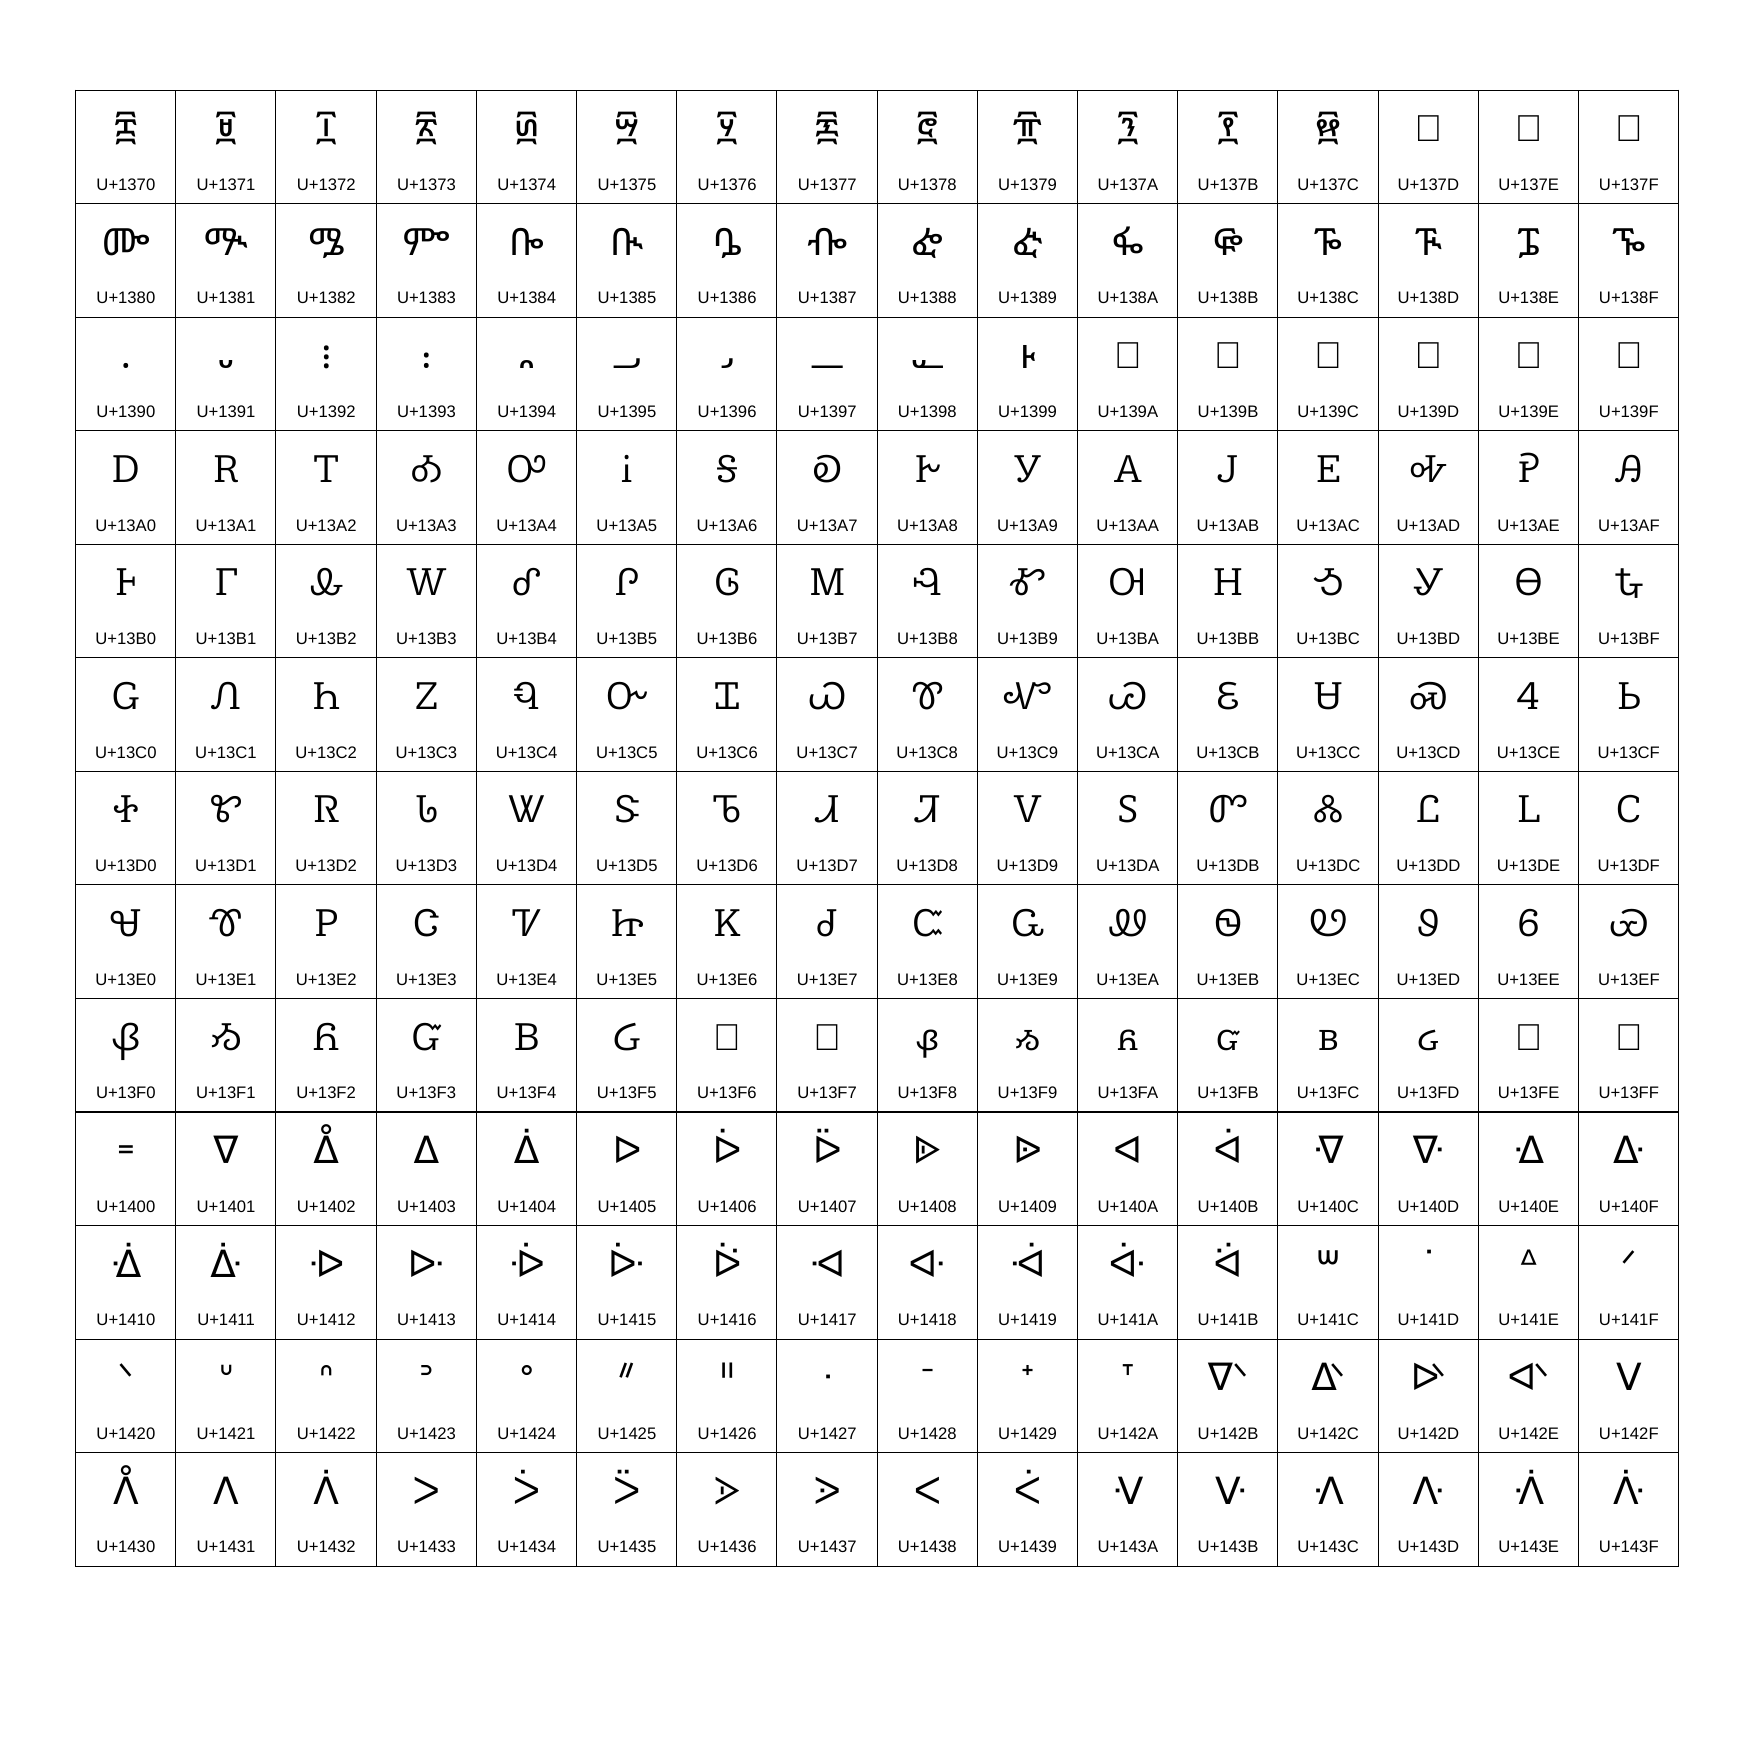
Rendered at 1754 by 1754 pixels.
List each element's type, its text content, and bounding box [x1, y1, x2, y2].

table_cell Ꭹ U+13A9 [978, 431, 1077, 544]
table_cell Ꮠ U+13D0 [76, 772, 175, 884]
table_cell ᐭ U+142D [1379, 1340, 1478, 1452]
table_cell ᐹ U+1439 [978, 1453, 1077, 1566]
table_cell ᎅ U+1385 [577, 204, 676, 317]
table_cell Ꮥ U+13D5 [577, 772, 676, 884]
table_cell Ꭴ U+13A4 [477, 431, 576, 544]
table_cell Ꮙ U+13C9 [978, 658, 1077, 771]
table_cell ᏾ U+13FE [1479, 999, 1578, 1111]
table_cell Ꭶ U+13A6 [677, 431, 776, 544]
table_cell ᎊ U+138A [1078, 204, 1177, 317]
table_cell Ꮁ U+13B1 [176, 545, 275, 657]
table_cell ᐕ U+1415 [577, 1226, 676, 1338]
table_cell ᐿ U+143F [1579, 1453, 1678, 1566]
table_cell ᎔ U+1394 [477, 318, 576, 430]
table_cell ᎘ U+1398 [878, 318, 977, 430]
table_cell ᐉ U+1409 [978, 1113, 1077, 1225]
table_cell Ꮘ U+13C8 [878, 658, 977, 771]
table_cell Ꮱ U+13E1 [176, 885, 275, 998]
table_cell Ꮌ U+13BC [1278, 545, 1378, 657]
table_cell ᎗ U+1397 [777, 318, 877, 430]
table_cell ᐩ U+1429 [978, 1340, 1077, 1452]
table_cell Ꮏ U+13BF [1579, 545, 1678, 657]
table_cell ᎉ U+1389 [978, 204, 1077, 317]
table_cell ፽ U+137D [1379, 91, 1478, 203]
table_cell ᐘ U+1418 [878, 1226, 977, 1338]
table_cell ᎁ U+1381 [176, 204, 275, 317]
table_cell ፲ U+1372 [276, 91, 376, 203]
table_cell ᐋ U+140B [1178, 1113, 1277, 1225]
table_cell ፴ U+1374 [477, 91, 576, 203]
table_cell Ꮨ U+13D8 [878, 772, 977, 884]
table_cell ፷ U+1377 [777, 91, 877, 203]
table_cell ᏽ U+13FD [1379, 999, 1478, 1111]
table_cell ᐲ U+1432 [276, 1453, 376, 1566]
table_cell ᐼ U+143C [1278, 1453, 1378, 1566]
table_cell Ꮬ U+13DC [1278, 772, 1378, 884]
table_cell Ꮒ U+13C2 [276, 658, 376, 771]
table_cell Ꮣ U+13D3 [377, 772, 476, 884]
table_cell Ꮶ U+13E6 [677, 885, 776, 998]
table_cell ᐊ U+140A [1078, 1113, 1177, 1225]
table_cell Ꮧ U+13D7 [777, 772, 877, 884]
table_cell ᐡ U+1421 [176, 1340, 275, 1452]
table_cell Ꭵ U+13A5 [577, 431, 676, 544]
table_cell Ꮳ U+13E3 [377, 885, 476, 998]
table_cell Ꮈ U+13B8 [878, 545, 977, 657]
table_cell ᐸ U+1438 [878, 1453, 977, 1566]
table_cell ᎕ U+1395 [577, 318, 676, 430]
table_cell Ꮽ U+13ED [1379, 885, 1478, 998]
table_cell ፼ U+137C [1278, 91, 1378, 203]
table_cell Ꮾ U+13EE [1479, 885, 1578, 998]
table_cell ᐃ U+1403 [377, 1113, 476, 1225]
table_cell Ꮝ U+13CD [1379, 658, 1478, 771]
table_cell ፸ U+1378 [878, 91, 977, 203]
table_cell Ꭲ U+13A2 [276, 431, 376, 544]
table_cell Ꭷ U+13A7 [777, 431, 877, 544]
table_cell Ꮅ U+13B5 [577, 545, 676, 657]
table_cell ᎍ U+138D [1379, 204, 1478, 317]
table_cell ᎛ U+139B [1178, 318, 1277, 430]
table_cell Ꮯ U+13DF [1579, 772, 1678, 884]
table_cell Ꮟ U+13CF [1579, 658, 1678, 771]
table_cell ᐌ U+140C [1278, 1113, 1378, 1225]
table_cell Ꮤ U+13D4 [477, 772, 576, 884]
table_cell ᎇ U+1387 [777, 204, 877, 317]
table_cell Ꮓ U+13C3 [377, 658, 476, 771]
table_cell Ꮞ U+13CE [1479, 658, 1578, 771]
table_cell ᐫ U+142B [1178, 1340, 1277, 1452]
table_cell ᐚ U+141A [1078, 1226, 1177, 1338]
table_cell ᐳ U+1433 [377, 1453, 476, 1566]
table_cell ᐍ U+140D [1379, 1113, 1478, 1225]
table_cell Ꭽ U+13AD [1379, 431, 1478, 544]
table_cell ᐾ U+143E [1479, 1453, 1578, 1566]
table_cell ᏿ U+13FF [1579, 999, 1678, 1111]
table_cell ᎋ U+138B [1178, 204, 1277, 317]
table_cell ᐦ U+1426 [677, 1340, 776, 1452]
table_cell ፻ U+137B [1178, 91, 1277, 203]
table_cell ᏹ U+13F9 [978, 999, 1077, 1111]
table_cell Ꮀ U+13B0 [76, 545, 175, 657]
table_cell ᎎ U+138E [1479, 204, 1578, 317]
table_cell ᎙ U+1399 [978, 318, 1077, 430]
table_cell Ꭸ U+13A8 [878, 431, 977, 544]
table_cell ᐯ U+142F [1579, 1340, 1678, 1452]
table_cell ᎌ U+138C [1278, 204, 1378, 317]
table_cell Ꮖ U+13C6 [677, 658, 776, 771]
table_cell ᐵ U+1435 [577, 1453, 676, 1566]
table_cell ᐮ U+142E [1479, 1340, 1578, 1452]
table_cell ᎐ U+1390 [76, 318, 175, 430]
table_cell Ꮲ U+13E2 [276, 885, 376, 998]
table_cell ᐏ U+140F [1579, 1113, 1678, 1225]
table_cell ᐟ U+141F [1579, 1226, 1678, 1338]
table_cell Ꭾ U+13AE [1479, 431, 1578, 544]
table_cell Ꮆ U+13B6 [677, 545, 776, 657]
table_cell ፰ U+1370 [76, 91, 175, 203]
table_cell Ꮮ U+13DE [1479, 772, 1578, 884]
table_cell Ꮊ U+13BA [1078, 545, 1177, 657]
table_cell Ꮿ U+13EF [1579, 885, 1678, 998]
table_cell ᐰ U+1430 [76, 1453, 175, 1566]
table_cell ᐶ U+1436 [677, 1453, 776, 1566]
table_cell Ꮺ U+13EA [1078, 885, 1177, 998]
table_cell ᎖ U+1396 [677, 318, 776, 430]
table_cell ᐴ U+1434 [477, 1453, 576, 1566]
table_cell ᎜ U+139C [1278, 318, 1378, 430]
table_cell ᐣ U+1423 [377, 1340, 476, 1452]
table_cell Ꮪ U+13DA [1078, 772, 1177, 884]
table_cell Ꮛ U+13CB [1178, 658, 1277, 771]
table_cell Ꮸ U+13E8 [878, 885, 977, 998]
table_cell Ꭱ U+13A1 [176, 431, 275, 544]
table_cell ᐨ U+1428 [878, 1340, 977, 1452]
table_cell Ꮂ U+13B2 [276, 545, 376, 657]
table_cell ᐧ U+1427 [777, 1340, 877, 1452]
table_cell Ᏽ U+13F5 [577, 999, 676, 1111]
table_cell ᐢ U+1422 [276, 1340, 376, 1452]
table_cell ᐅ U+1405 [577, 1113, 676, 1225]
table_cell ፳ U+1373 [377, 91, 476, 203]
table_cell Ꮔ U+13C4 [477, 658, 576, 771]
table_cell ᐥ U+1425 [577, 1340, 676, 1452]
table_cell Ꭰ U+13A0 [76, 431, 175, 544]
table_cell ᎈ U+1388 [878, 204, 977, 317]
table_cell ᎒ U+1392 [276, 318, 376, 430]
table_cell ᐙ U+1419 [978, 1226, 1077, 1338]
table_cell ᐑ U+1411 [176, 1226, 275, 1338]
table_cell Ꮼ U+13EC [1278, 885, 1378, 998]
table_cell ᐒ U+1412 [276, 1226, 376, 1338]
table_cell Ꮫ U+13DB [1178, 772, 1277, 884]
table_cell Ꮑ U+13C1 [176, 658, 275, 771]
table_cell Ꭿ U+13AF [1579, 431, 1678, 544]
table_cell Ꮵ U+13E5 [577, 885, 676, 998]
table_cell ᐽ U+143D [1379, 1453, 1478, 1566]
table_cell ᐔ U+1414 [477, 1226, 576, 1338]
table_cell Ᏺ U+13F2 [276, 999, 376, 1111]
table_cell Ꮭ U+13DD [1379, 772, 1478, 884]
table_cell ᎑ U+1391 [176, 318, 275, 430]
table_cell ᐐ U+1410 [76, 1226, 175, 1338]
table_cell Ꮗ U+13C7 [777, 658, 877, 771]
table_cell ᐪ U+142A [1078, 1340, 1177, 1452]
table_cell Ꮄ U+13B4 [477, 545, 576, 657]
table_cell Ꭼ U+13AC [1278, 431, 1378, 544]
table_cell ፶ U+1376 [677, 91, 776, 203]
table_cell ᏼ U+13FC [1278, 999, 1378, 1111]
table_cell Ꮦ U+13D6 [677, 772, 776, 884]
table_cell Ꮃ U+13B3 [377, 545, 476, 657]
table_cell ᏻ U+13FB [1178, 999, 1277, 1111]
table_cell ᏶ U+13F6 [677, 999, 776, 1111]
table_cell Ᏹ U+13F1 [176, 999, 275, 1111]
table_cell Ꮢ U+13D2 [276, 772, 376, 884]
table_cell ᏸ U+13F8 [878, 999, 977, 1111]
table_cell ᎓ U+1393 [377, 318, 476, 430]
table_cell ᎂ U+1382 [276, 204, 376, 317]
table_cell Ꮉ U+13B9 [978, 545, 1077, 657]
table_cell ᐗ U+1417 [777, 1226, 877, 1338]
table_cell ᐷ U+1437 [777, 1453, 877, 1566]
table_cell Ꮋ U+13BB [1178, 545, 1277, 657]
table_cell ᐝ U+141D [1379, 1226, 1478, 1338]
table_cell Ꮩ U+13D9 [978, 772, 1077, 884]
table_cell ᐈ U+1408 [878, 1113, 977, 1225]
table_cell Ᏸ U+13F0 [76, 999, 175, 1111]
table_cell ᎟ U+139F [1579, 318, 1678, 430]
table_cell Ꭺ U+13AA [1078, 431, 1177, 544]
table_cell ᐛ U+141B [1178, 1226, 1277, 1338]
table_cell Ꮡ U+13D1 [176, 772, 275, 884]
table_cell Ꮐ U+13C0 [76, 658, 175, 771]
table_cell ᐎ U+140E [1479, 1113, 1578, 1225]
table_cell ᐂ U+1402 [276, 1113, 376, 1225]
table_cell ᐄ U+1404 [477, 1113, 576, 1225]
table_cell ᐱ U+1431 [176, 1453, 275, 1566]
table_cell ᎚ U+139A [1078, 318, 1177, 430]
table_cell Ꭳ U+13A3 [377, 431, 476, 544]
table_cell ᎏ U+138F [1579, 204, 1678, 317]
table_cell ᐓ U+1413 [377, 1226, 476, 1338]
table_cell ᐺ U+143A [1078, 1453, 1177, 1566]
table_cell ᏷ U+13F7 [777, 999, 877, 1111]
table_cell Ᏻ U+13F3 [377, 999, 476, 1111]
table_cell Ꮎ U+13BE [1479, 545, 1578, 657]
table_cell ᐠ U+1420 [76, 1340, 175, 1452]
table_cell ፵ U+1375 [577, 91, 676, 203]
table_cell Ꭻ U+13AB [1178, 431, 1277, 544]
table_cell ፿ U+137F [1579, 91, 1678, 203]
table_cell Ᏼ U+13F4 [477, 999, 576, 1111]
table_cell Ꮻ U+13EB [1178, 885, 1277, 998]
table_cell ᐞ U+141E [1479, 1226, 1578, 1338]
table_cell ᎝ U+139D [1379, 318, 1478, 430]
table_cell Ꮍ U+13BD [1379, 545, 1478, 657]
table_cell ᎞ U+139E [1479, 318, 1578, 430]
table_cell ᐇ U+1407 [777, 1113, 877, 1225]
table_cell ፱ U+1371 [176, 91, 275, 203]
table_cell ᐤ U+1424 [477, 1340, 576, 1452]
table_cell ᏺ U+13FA [1078, 999, 1177, 1111]
table_cell Ꮚ U+13CA [1078, 658, 1177, 771]
table_cell Ꮷ U+13E7 [777, 885, 877, 998]
table_cell ᎃ U+1383 [377, 204, 476, 317]
table_cell ᐁ U+1401 [176, 1113, 275, 1225]
table_cell Ꮇ U+13B7 [777, 545, 877, 657]
table_cell ፾ U+137E [1479, 91, 1578, 203]
table_cell ᐬ U+142C [1278, 1340, 1378, 1452]
table_cell ᎄ U+1384 [477, 204, 576, 317]
table_cell ፺ U+137A [1078, 91, 1177, 203]
table_cell ᐖ U+1416 [677, 1226, 776, 1338]
table_cell ᎀ U+1380 [76, 204, 175, 317]
table_cell Ꮴ U+13E4 [477, 885, 576, 998]
table_cell ᐻ U+143B [1178, 1453, 1277, 1566]
table_cell Ꮰ U+13E0 [76, 885, 175, 998]
table_cell ᐜ U+141C [1278, 1226, 1378, 1338]
table_cell Ꮜ U+13CC [1278, 658, 1378, 771]
table_cell ᐆ U+1406 [677, 1113, 776, 1225]
table_cell ᎆ U+1386 [677, 204, 776, 317]
table_cell Ꮕ U+13C5 [577, 658, 676, 771]
table_cell Ꮹ U+13E9 [978, 885, 1077, 998]
table_cell ᐀ U+1400 [76, 1113, 175, 1225]
table_cell ፹ U+1379 [978, 91, 1077, 203]
